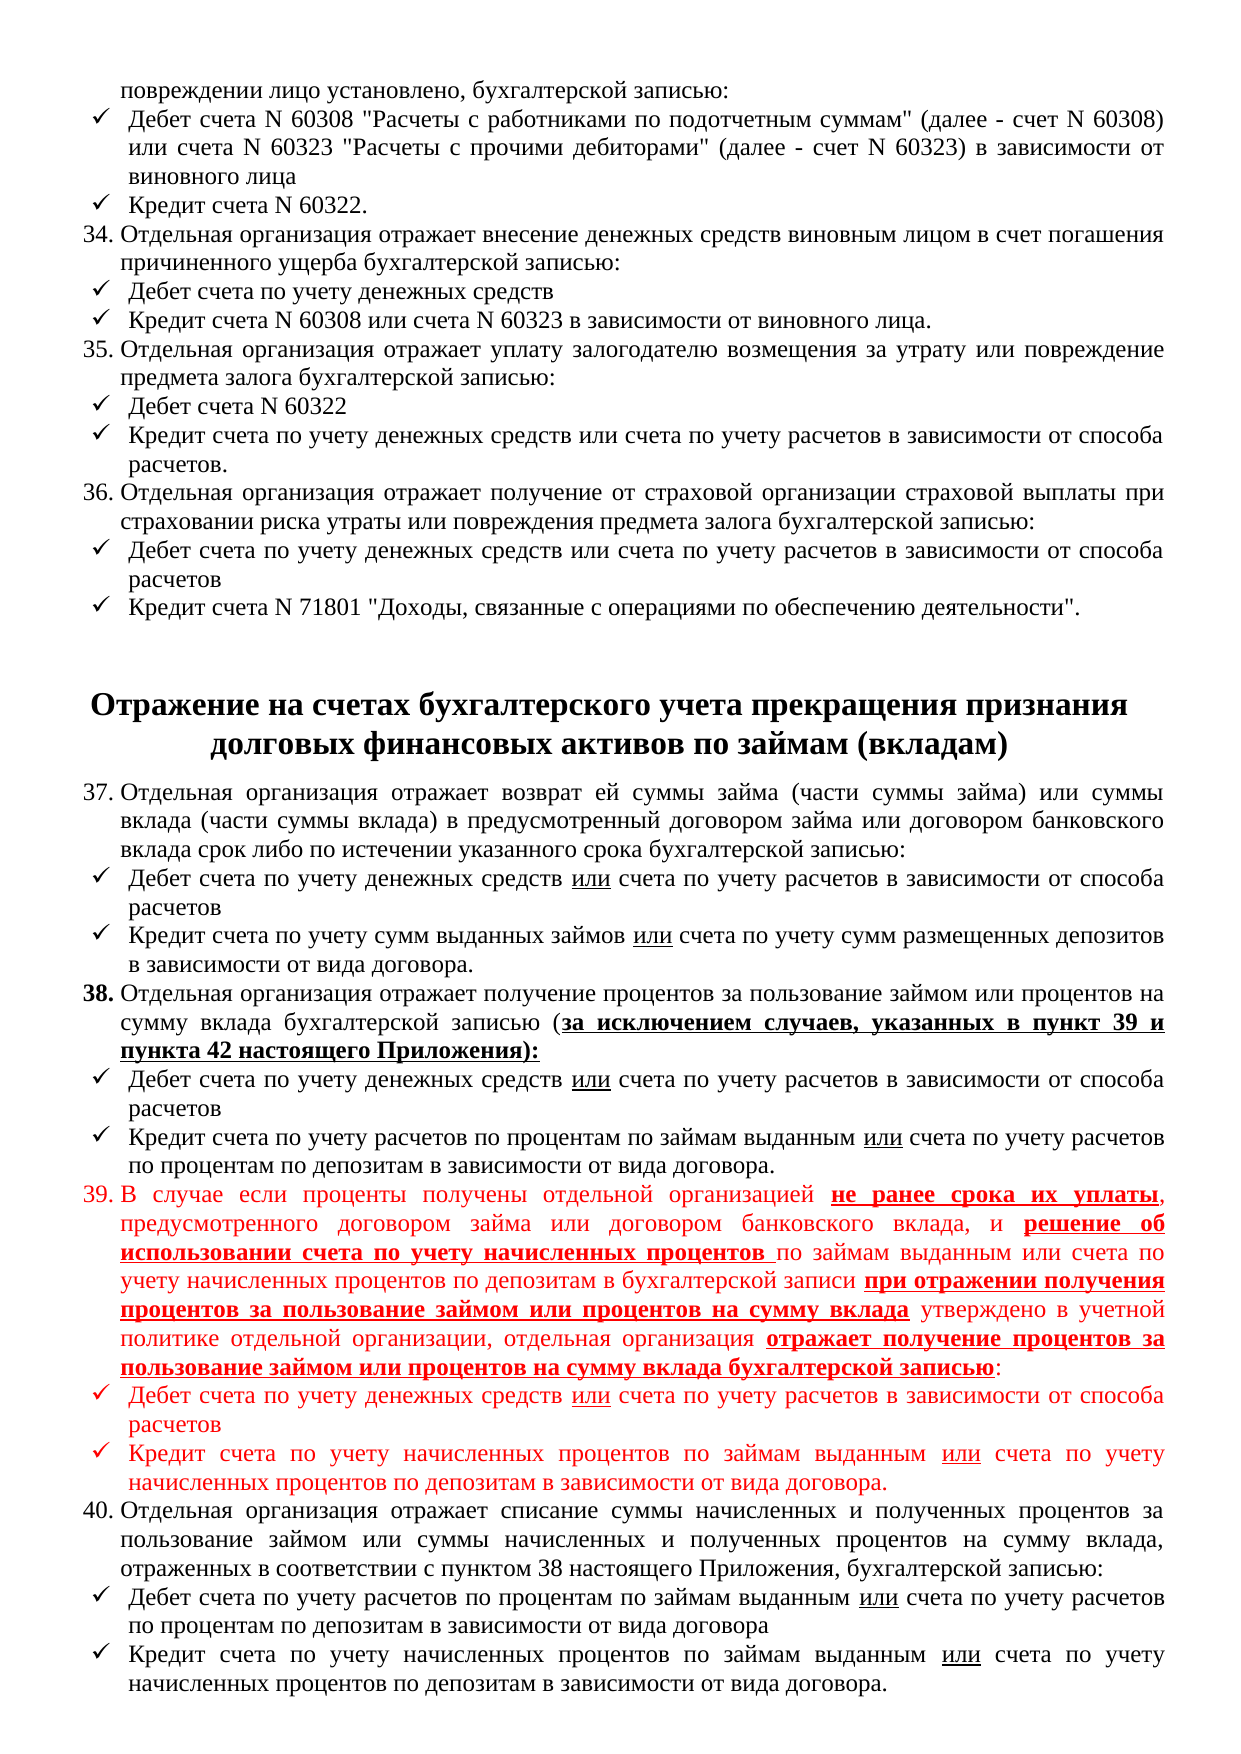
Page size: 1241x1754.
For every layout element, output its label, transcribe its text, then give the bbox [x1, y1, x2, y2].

list Дебет счета N 60308 "Расчеты с работниками по подотчетным суммам" (далее - счет N 60308) или счета N 60323 "Расчеты с прочими дебиторами" (далее - счет N 60323) в зависимости от виновного лица [91, 104, 1165, 190]
list В случае если проценты получены отдельной организацией не ранее срока их уплаты, предусмотренного договором займа или договором банковского вклада, и решение об использовании счета по учету начисленных процентов по займам выданным или счета по учету начисленных процентов по депозитам в бухгалтерской записи при отражении получения процентов за пользование займом или процентов на сумму вклада утверждено в учетной политике отдельной организации, отдельная организация отражает получение процентов за пользование займом или процентов на сумму вклада бухгалтерской записью: [83, 1179, 1165, 1381]
list Дебет счета по учету расчетов по процентам по займам выданным или счета по учету расчетов по процентам по депозитам в зависимости от вида договора [91, 1582, 1165, 1639]
list Отдельная организация отражает уплату залогодателю возмещения за утрату или повреждение предмета залога бухгалтерской записью: [83, 334, 1165, 391]
list Отдельная организация отражает списание суммы начисленных и полученных процентов за пользование займом или суммы начисленных и полученных процентов на сумму вклада, отраженных в соответствии с пунктом 38 настоящего Приложения, бухгалтерской записью: [83, 1496, 1165, 1582]
list Кредит счета N 60308 или счета N 60323 в зависимости от виновного лица. [91, 305, 1165, 334]
list Кредит счета по учету сумм выданных займов или счета по учету сумм размещенных депозитов в зависимости от вида договора. [91, 921, 1165, 978]
list Кредит счета по учету расчетов по процентам по займам выданным или счета по учету расчетов по процентам по депозитам в зависимости от вида договора. [91, 1122, 1165, 1179]
text Отражение на счетах бухгалтерского учета прекращения признания долговых финансовых активов по займам (вкладам) [53, 684, 1165, 761]
list Отдельная организация отражает получение процентов за пользование займом или процентов на сумму вклада бухгалтерской записью (за исключением случаев, указанных в пункт 39 и пункта 42 настоящего Приложения): [83, 978, 1165, 1064]
list Дебет счета по учету денежных средств или счета по учету расчетов в зависимости от способа расчетов [91, 535, 1165, 592]
list Дебет счета по учету денежных средств [91, 276, 1165, 305]
list Кредит счета N 60322. [91, 190, 1165, 219]
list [83, 75, 1165, 104]
list Дебет счета по учету денежных средств или счета по учету расчетов в зависимости от способа расчетов [91, 1381, 1165, 1438]
list Дебет счета по учету денежных средств или счета по учету расчетов в зависимости от способа расчетов [91, 1064, 1165, 1122]
list Дебет счета по учету денежных средств или счета по учету расчетов в зависимости от способа расчетов [91, 863, 1165, 921]
list Дебет счета N 60322 [91, 391, 1165, 420]
list Кредит счета по учету начисленных процентов по займам выданным или счета по учету начисленных процентов по депозитам в зависимости от вида договора. [91, 1639, 1165, 1697]
list Кредит счета по учету денежных средств или счета по учету расчетов в зависимости от способа расчетов. [91, 420, 1165, 477]
list Отдельная организация отражает получение от страховой организации страховой выплаты при страховании риска утраты или повреждения предмета залога бухгалтерской записью: [83, 477, 1165, 535]
list Отдельная организация отражает внесение денежных средств виновным лицом в счет погашения причиненного ущерба бухгалтерской записью: [83, 219, 1165, 276]
list Отдельная организация отражает возврат ей суммы займа (части суммы займа) или суммы вклада (части суммы вклада) в предусмотренный договором займа или договором банковского вклада срок либо по истечении указанного срока бухгалтерской записью: [83, 777, 1165, 863]
list Кредит счета по учету начисленных процентов по займам выданным или счета по учету начисленных процентов по депозитам в зависимости от вида договора. [91, 1438, 1165, 1496]
list Кредит счета N 71801 "Доходы, связанные с операциями по обеспечению деятельности". [91, 592, 1165, 621]
